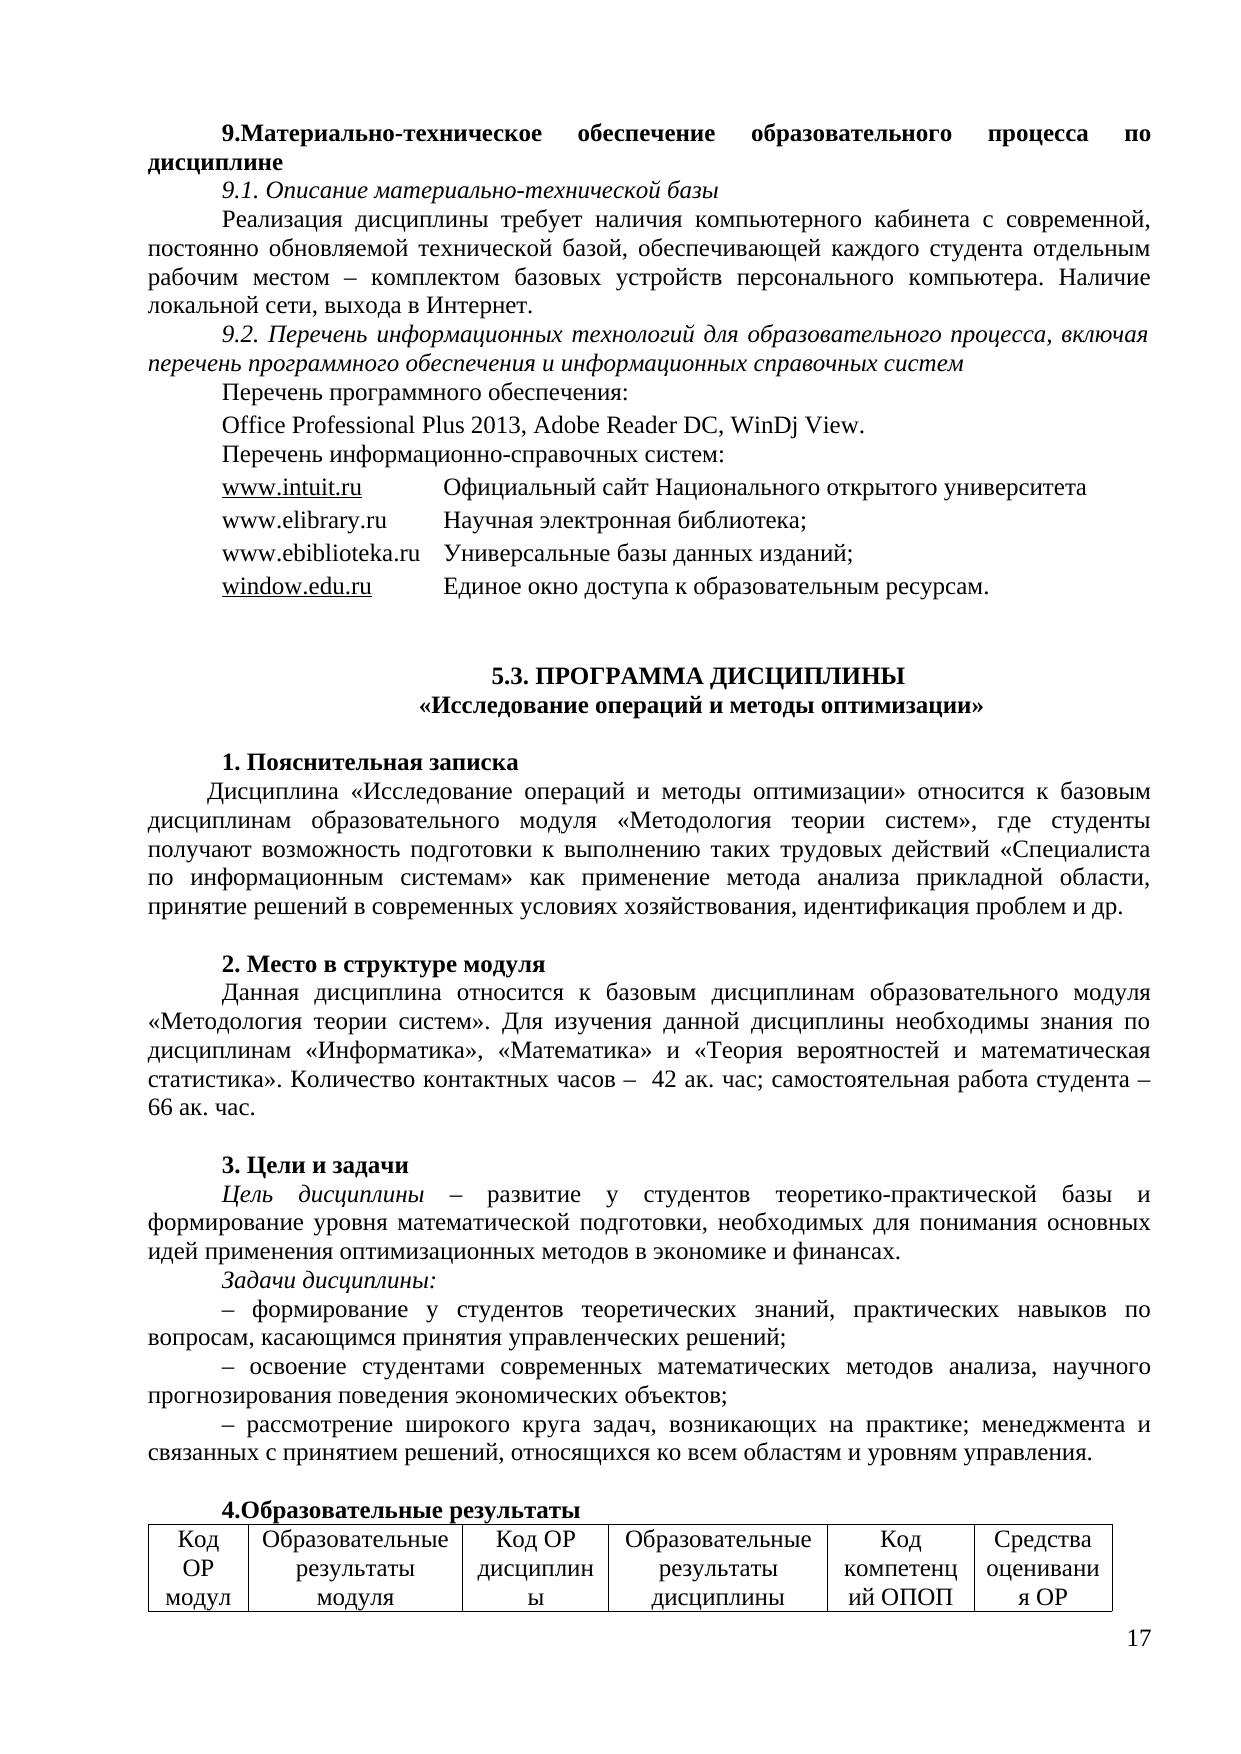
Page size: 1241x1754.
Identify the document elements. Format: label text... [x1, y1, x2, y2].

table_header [975, 1525, 1112, 1611]
text Данная дисциплина относится к базовым дисциплинам образовательного модуля «Методология теории систем». Для изучения данной дисциплины необходимы знания по дисциплинам «Информатика», «Математика» и «Теория вероятностей и математическая статистика». Количество контактных часов – 42 ак. час; самостоятельная работа студента – 66 ак. час. [148, 977, 1152, 1121]
text 3. Цели и задачи [148, 1150, 1152, 1179]
text www.intuit.ru Официальный сайт Национального открытого университета [148, 472, 1152, 500]
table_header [609, 1525, 827, 1611]
text www.ebiblioteka.ru Универсальные базы данных изданий; [148, 538, 1152, 566]
text Перечень информационно-справочных систем: [148, 439, 1152, 467]
text 9.Материально-техническое обеспечение образовательного процесса по дисциплине [148, 118, 1152, 176]
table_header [828, 1525, 974, 1611]
text Цель дисциплины – развитие у студентов теоретико-практической базы и формирование уровня математической подготовки, необходимых для понимания основных идей применения оптимизационных методов в экономике и финансах. [148, 1179, 1152, 1265]
text Дисциплина «Исследование операций и методы оптимизации» относится к базовым дисциплинам образовательного модуля «Методология теории систем», где студенты получают возможность подготовки к выполнению таких трудовых действий «Специалиста по информационным системам» как применение метода анализа прикладной области, принятие решений в современных условиях хозяйствования, идентификация проблем и др. [148, 776, 1152, 920]
text – рассмотрение широкого круга задач, возникающих на практике; менеджмента и связанных с принятием решений, относящихся ко всем областям и уровням управления. [148, 1409, 1152, 1466]
text 9.1. Описание материально-технической базы [148, 176, 1152, 204]
text 9.2. Перечень информационных технологий для образовательного процесса, включая перечень программного обеспечения и информационных справочных систем [148, 319, 1152, 377]
text Реализация дисциплины требует наличия компьютерного кабинета с современной, постоянно обновляемой технической базой, обеспечивающей каждого студента отдельным рабочим местом – комплектом базовых устройств персонального компьютера. Наличие локальной сети, выхода в Интернет. [148, 204, 1152, 319]
table_header Код ОР модуля [149, 1525, 248, 1611]
subtitle 5.3. ПРОГРАММА ДИСЦИПЛИНЫ «Исследование операций и методы оптимизации» [251, 661, 1152, 719]
text Office Professional Plus 2013, Adobe Reader DC, WinDj View. [148, 410, 1152, 439]
text 2. Место в структуре модуля [148, 949, 1152, 977]
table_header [249, 1525, 462, 1611]
table_header Код ОР дисциплины [463, 1525, 608, 1611]
text – освоение студентами современных математических методов анализа, научного прогнозирования поведения экономических объектов; [148, 1351, 1152, 1409]
text – формирование у студентов теоретических знаний, практических навыков по вопросам, касающимся принятия управленческих решений; [148, 1294, 1152, 1351]
text Перечень программного обеспечения: [148, 377, 1152, 406]
text 1. Пояснительная записка [148, 747, 1152, 776]
text 4.Образовательные результаты [148, 1495, 1152, 1524]
text window.edu.ru Единое окно доступа к образовательным ресурсам. [148, 571, 1152, 599]
text www.elibrary.ru Научная электронная библиотека; [148, 505, 1152, 533]
text Задачи дисциплины: [148, 1265, 1152, 1294]
